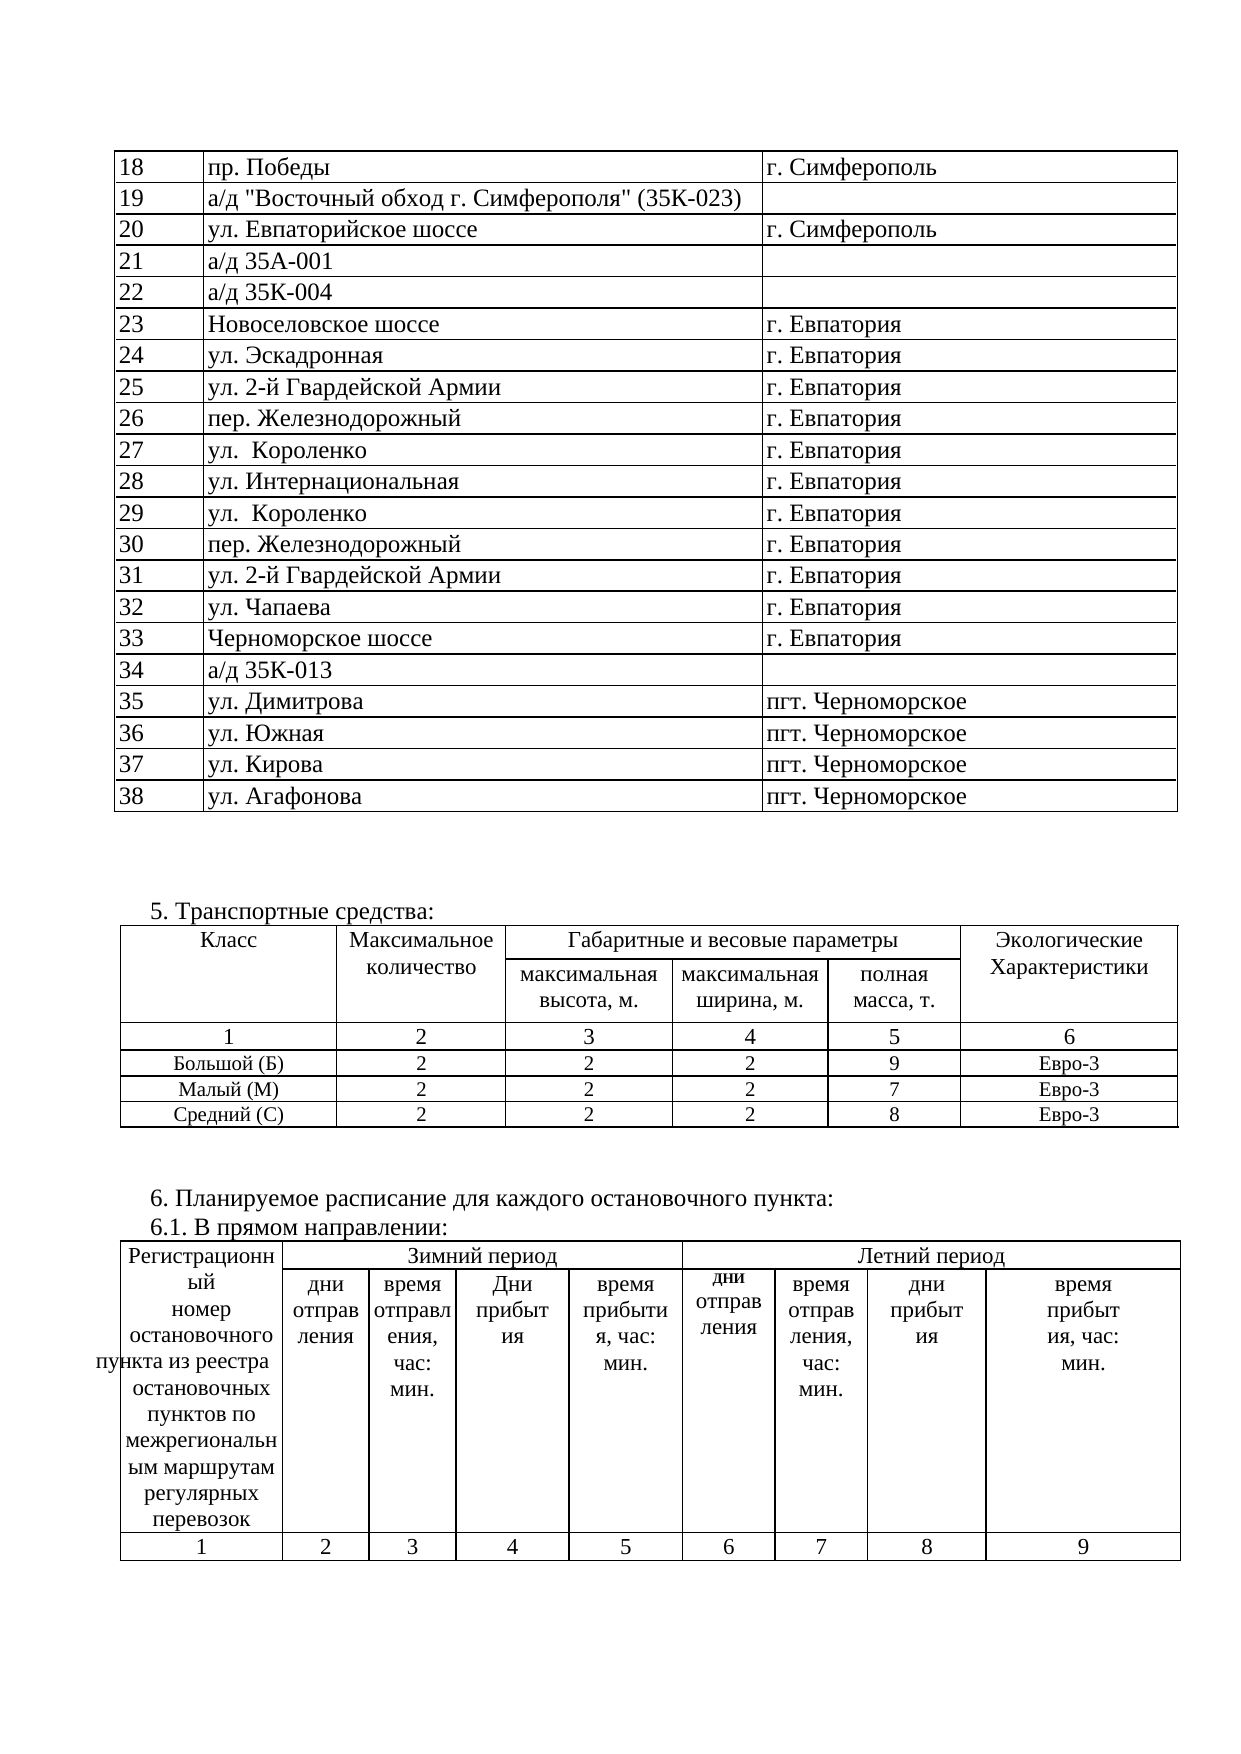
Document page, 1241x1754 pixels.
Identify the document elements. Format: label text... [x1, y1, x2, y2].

table_cell 30 [115, 529, 203, 559]
table_cell ДНИ отправ ления [683, 1270, 774, 1532]
table_cell Большой (Б) [121, 1051, 336, 1075]
table_cell г. Евпатория [763, 402, 1177, 433]
table_cell г. Евпатория [763, 559, 1177, 590]
table_cell 32 [115, 591, 203, 622]
table_cell ул. Интернациональная [204, 466, 762, 496]
table_cell 9 [829, 1051, 960, 1075]
table_cell 2 [506, 1051, 672, 1075]
table_cell 8 [829, 1102, 960, 1126]
table_cell 6 [961, 1023, 1177, 1049]
text 6.1. В прямом направлении: [150, 1212, 1090, 1240]
table_cell г. Евпатория [763, 339, 1177, 370]
table_header Летний период [683, 1242, 1180, 1268]
table_cell 33 [115, 623, 203, 653]
table_cell Средний (С) [121, 1102, 336, 1126]
table_cell пер. Железнодорожный [204, 529, 762, 559]
table_cell 7 [776, 1533, 867, 1560]
table_cell 2 [673, 1077, 827, 1101]
table_header Максимальное количество [337, 926, 505, 1021]
table_cell а/д "Восточный обход г. Симферополя" (35К-023) [204, 183, 762, 213]
table_cell г. Евпатория [763, 590, 1177, 622]
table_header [121, 1242, 282, 1532]
table_cell ул. Кирова [204, 749, 762, 779]
table_header Экологические Характеристики [961, 926, 1177, 1021]
table_cell пер. Железнодорожный [204, 403, 762, 433]
table_cell 21 [115, 245, 203, 276]
table_cell [763, 653, 1177, 685]
table_cell 29 [115, 497, 203, 527]
table_cell г. Евпатория [763, 496, 1177, 527]
table_cell ул. Южная [204, 718, 762, 748]
table_cell Евро-3 [961, 1102, 1177, 1126]
table_cell максимальная высота, м. [506, 960, 672, 1021]
table_cell 5 [829, 1023, 960, 1049]
table_cell 24 [115, 340, 203, 370]
table_cell 3 [506, 1023, 672, 1049]
table_cell пр. Победы [204, 152, 762, 181]
table_cell ул. Чапаева [204, 592, 762, 622]
table_cell Евро-3 [961, 1051, 1177, 1075]
table_cell 18 [115, 152, 203, 181]
table_cell пгт. Черноморское [763, 716, 1177, 748]
table_cell ул. Короленко [204, 435, 762, 464]
table_cell 2 [337, 1051, 505, 1075]
table_cell г. Евпатория [763, 528, 1177, 559]
table_cell дни отправ ления [283, 1270, 368, 1532]
table_cell Дни прибыт ия [457, 1270, 568, 1532]
table_cell 2 [337, 1023, 505, 1049]
table_cell 2 [506, 1102, 672, 1126]
table_cell ул. Димитрова [204, 686, 762, 716]
table_cell ул. 2-й Гвардейской Армии [204, 372, 762, 402]
table_cell 35 [115, 686, 203, 716]
table_cell 26 [115, 403, 203, 433]
table_cell 27 [115, 434, 203, 464]
table_cell 2 [673, 1051, 827, 1075]
table_cell г. Евпатория [763, 307, 1177, 339]
table_header Класс [121, 926, 336, 1021]
table_header Зимний период [283, 1242, 682, 1268]
table_cell полная масса, т. [829, 960, 960, 1021]
table_cell 1 [121, 1533, 282, 1560]
table_cell 3 [370, 1533, 455, 1560]
table_cell Черноморское шоссе [204, 623, 762, 653]
table_cell [763, 276, 1177, 307]
table_cell а/д 35К-013 [204, 655, 762, 685]
table_cell время прибыт ия, час: мин. [987, 1270, 1180, 1532]
table_cell 38 [115, 780, 203, 811]
table_cell 28 [115, 466, 203, 496]
table_cell пгт. Черноморское [763, 685, 1177, 716]
table_cell 22 [115, 277, 203, 307]
table_cell ул. Эскадронная [204, 340, 762, 370]
table_cell г. Симферополь [763, 152, 1177, 181]
table_cell пгт. Черноморское [763, 779, 1177, 811]
table_cell ул. Евпаторийское шоссе [204, 215, 762, 244]
table_cell г. Симферополь [763, 213, 1177, 244]
table_cell [763, 181, 1177, 213]
table_cell 2 [337, 1077, 505, 1101]
table_cell 8 [868, 1533, 985, 1560]
table_cell Малый (М) [121, 1077, 336, 1101]
table_cell пгт. Черноморское [763, 748, 1177, 779]
table_cell 9 [987, 1533, 1180, 1560]
table_cell 25 [115, 371, 203, 402]
table_cell г. Евпатория [763, 465, 1177, 496]
table_cell время прибыти я, час: мин. [570, 1270, 682, 1532]
table_cell 34 [115, 654, 203, 685]
table_cell 23 [115, 308, 203, 339]
table_cell г. Евпатория [763, 622, 1177, 653]
table_cell ул. Короленко [204, 498, 762, 527]
table_cell [763, 244, 1177, 276]
table_cell Евро-3 [961, 1077, 1177, 1101]
table_cell 4 [673, 1023, 827, 1049]
table_cell 37 [115, 749, 203, 779]
table_cell время отправ ления, час: мин. [776, 1270, 867, 1532]
table_cell г. Евпатория [763, 433, 1177, 464]
table_header Габаритные и весовые параметры [506, 926, 960, 958]
table_cell 5 [570, 1533, 682, 1560]
table_cell 36 [115, 717, 203, 748]
table_cell а/д 35А-001 [204, 246, 762, 276]
table_cell 2 [283, 1533, 368, 1560]
table_cell 2 [337, 1102, 505, 1126]
table_cell 2 [506, 1077, 672, 1101]
table_cell 1 [121, 1023, 336, 1049]
table_cell 2 [673, 1102, 827, 1126]
text 5. Транспортные средства: [150, 896, 1090, 925]
table_cell 4 [457, 1533, 568, 1560]
table_cell ул. Агафонова [204, 781, 762, 811]
table_cell время отправл ения, час: мин. [370, 1270, 455, 1532]
table_cell дни прибыт ия [868, 1270, 985, 1532]
table_cell максимальная ширина, м. [673, 960, 827, 1021]
table_cell ул. 2-й Гвардейской Армии [204, 561, 762, 590]
table_cell а/д 35К-004 [204, 277, 762, 307]
text 6. Планируемое расписание для каждого остановочного пункта: [150, 1183, 1090, 1212]
table_cell г. Евпатория [763, 370, 1177, 402]
table_cell 31 [115, 560, 203, 590]
table_cell 20 [115, 214, 203, 244]
table_cell Новоселовское шоссе [204, 309, 762, 339]
table_cell 7 [829, 1077, 960, 1101]
table_cell 6 [683, 1533, 774, 1560]
table_cell 19 [115, 183, 203, 213]
